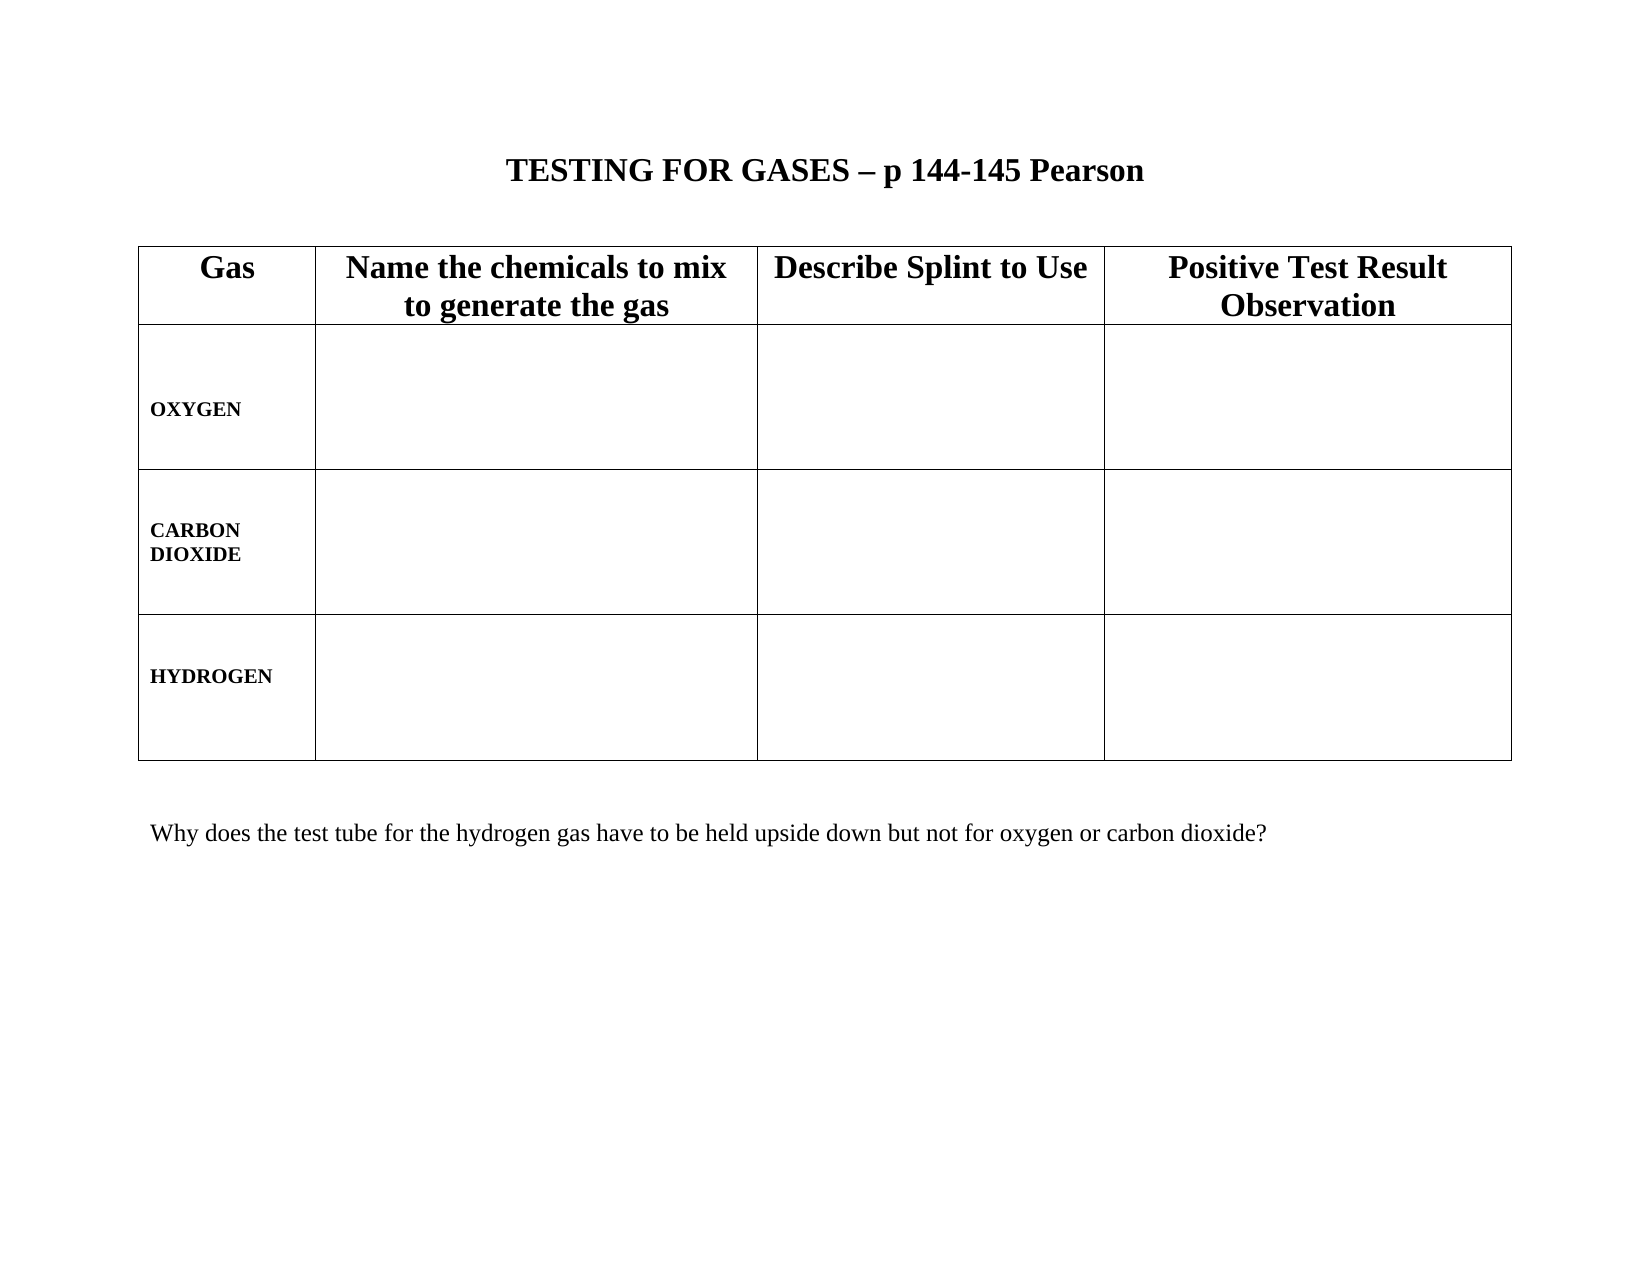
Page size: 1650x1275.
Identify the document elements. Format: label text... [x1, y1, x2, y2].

table_cell HYDROGEN [139, 615, 315, 760]
table_header Positive Test Result Observation [1105, 247, 1511, 323]
table_cell OXYGEN [139, 325, 315, 469]
table_cell [1105, 325, 1511, 469]
table_cell [1105, 470, 1511, 614]
text TESTING FOR GASES – p 144-145 Pearson [150, 150, 1500, 188]
table_cell [316, 615, 757, 760]
table_cell [316, 325, 757, 469]
text Why does the test tube for the hydrogen gas have to be held upside down but not for oxygen or carbon dioxide? [150, 818, 1500, 847]
table_cell [758, 470, 1104, 614]
table_cell [1105, 615, 1511, 760]
table_cell [316, 470, 757, 614]
table_header Describe Splint to Use [758, 247, 1104, 323]
table_cell [758, 615, 1104, 760]
table_cell CARBON DIOXIDE [139, 470, 315, 614]
table_header Name the chemicals to mix to generate the gas [316, 247, 757, 323]
table_header Gas [139, 247, 315, 323]
table_cell [758, 325, 1104, 469]
